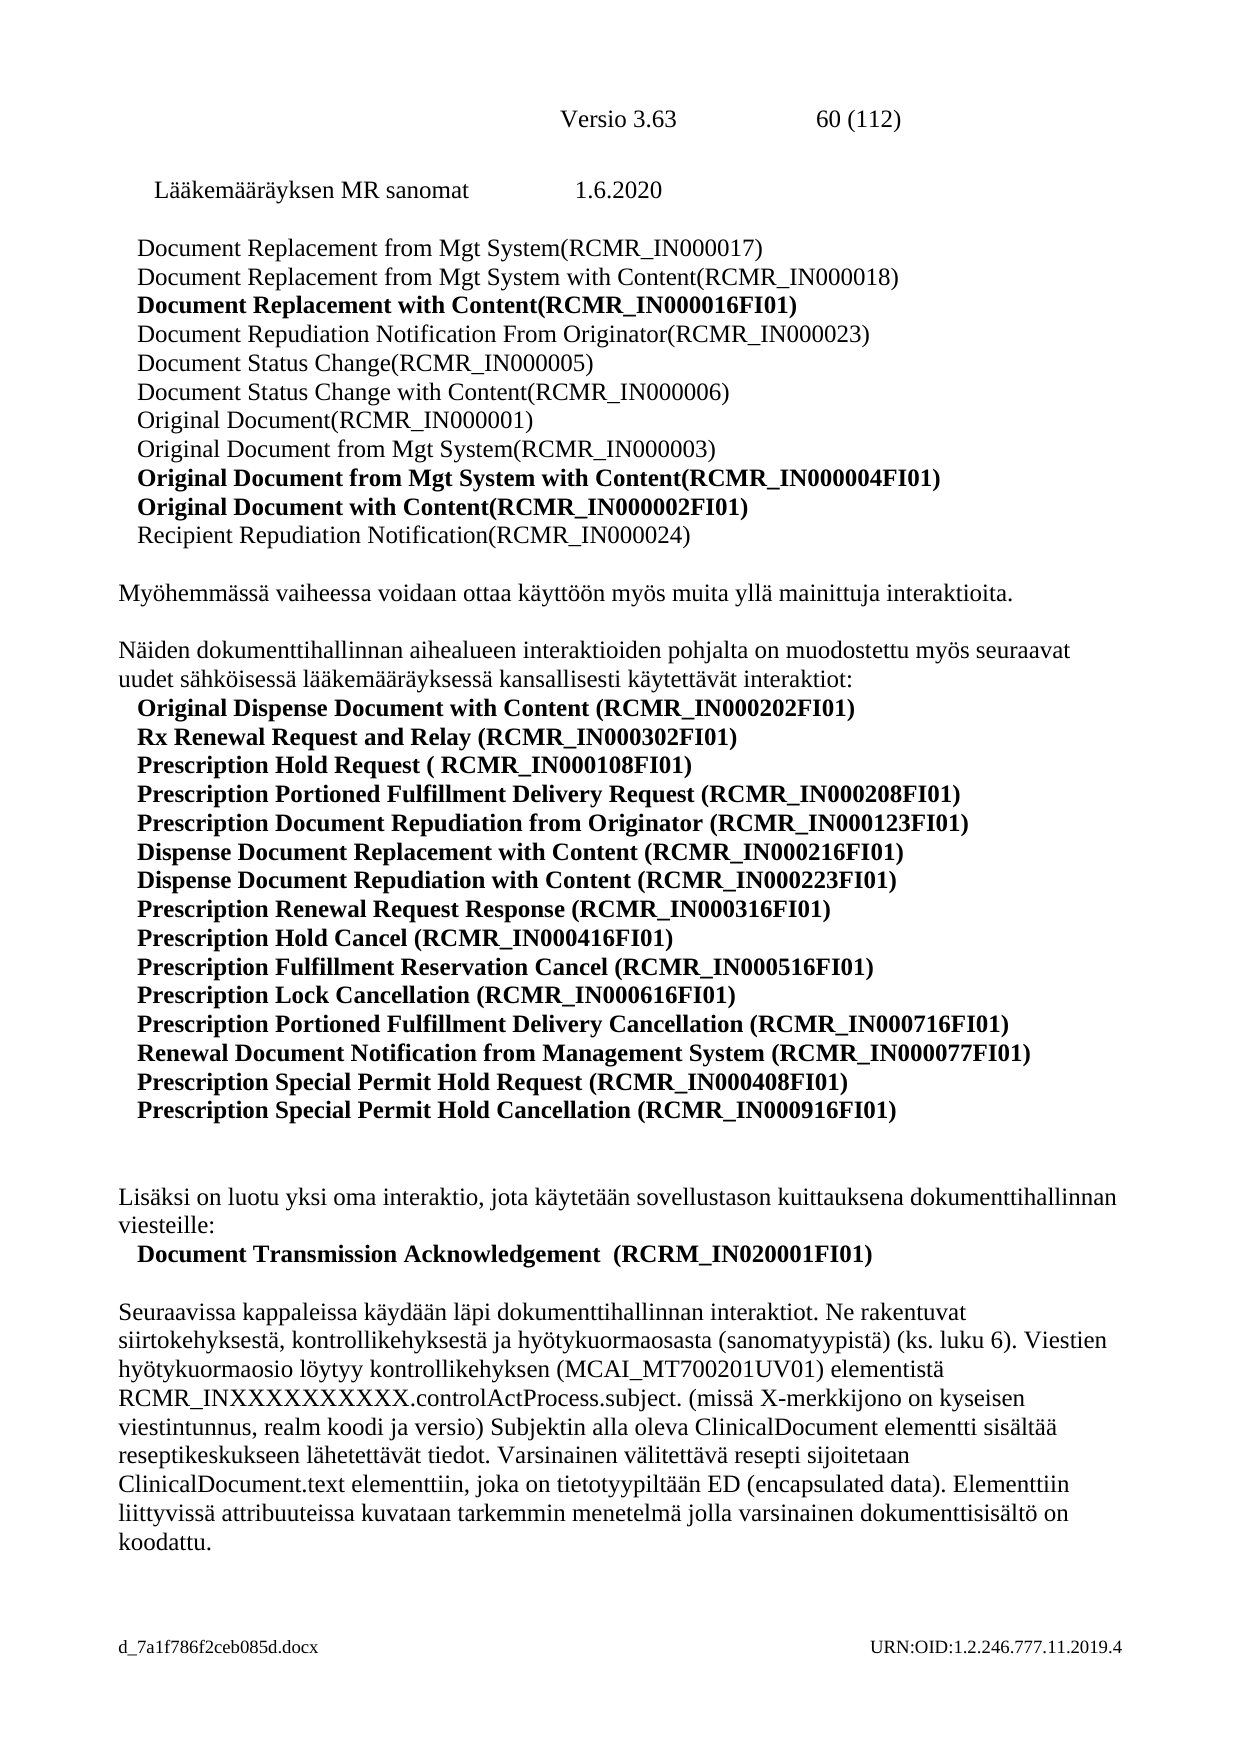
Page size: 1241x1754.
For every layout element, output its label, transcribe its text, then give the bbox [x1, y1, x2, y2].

text Dispense Document Replacement with Content (RCMR_IN000216FI01) [118, 837, 1122, 866]
text Document Replacement with Content(RCMR_IN000016FI01) [118, 291, 1122, 319]
text Näiden dokumenttihallinnan aihealueen interaktioiden pohjalta on muodostettu myös seuraavat uudet sähköisessä lääkemääräyksessä kansallisesti käytettävät interaktiot: [118, 636, 1122, 693]
text Recipient Repudiation Notification(RCMR_IN000024) [118, 521, 1122, 549]
text Original Document from Mgt System(RCMR_IN000003) [118, 434, 1122, 463]
text Prescription Portioned Fulfillment Delivery Request (RCMR_IN000208FI01) [118, 779, 1122, 808]
text Prescription Special Permit Hold Cancellation (RCMR_IN000916FI01) [118, 1096, 1122, 1124]
text Prescription Fulfillment Reservation Cancel (RCMR_IN000516FI01) [118, 952, 1122, 981]
text Document Replacement from Mgt System(RCMR_IN000017) [118, 233, 1122, 262]
text Document Status Change(RCMR_IN000005) [118, 348, 1122, 377]
text Rx Renewal Request and Relay (RCMR_IN000302FI01) [118, 722, 1122, 751]
text Prescription Hold Request ( RCMR_IN000108FI01) [118, 751, 1122, 779]
text Prescription Portioned Fulfillment Delivery Cancellation (RCMR_IN000716FI01) [118, 1009, 1122, 1038]
text Prescription Special Permit Hold Request (RCMR_IN000408FI01) [118, 1067, 1122, 1096]
text Seuraavissa kappaleissa käydään läpi dokumenttihallinnan interaktiot. Ne rakentuvat siirtokehyksestä, kontrollikehyksestä ja hyötykuormaosasta (sanomatyypistä) (ks. luku 6). Viestien hyötykuormaosio löytyy kontrollikehyksen (MCAI_MT700201UV01) elementistä RCMR_INXXXXXXXXXX.controlActProcess.subject. (missä X-merkkijono on kyseisen viestintunnus, realm koodi ja versio) Subjektin alla oleva ClinicalDocument elementti sisältää reseptikeskukseen lähetettävät tiedot. Varsinainen välitettävä resepti sijoitetaan ClinicalDocument.text elementtiin, joka on tietotyypiltään ED (encapsulated data). Elementtiin liittyvissä attribuuteissa kuvataan tarkemmin menetelmä jolla varsinainen dokumenttisisältö on koodattu. [118, 1297, 1122, 1556]
text Lisäksi on luotu yksi oma interaktio, jota käytetään sovellustason kuittauksena dokumenttihallinnan viesteille: [118, 1182, 1122, 1239]
text Document Status Change with Content(RCMR_IN000006) [118, 377, 1122, 406]
text Original Dispense Document with Content (RCMR_IN000202FI01) [118, 693, 1122, 722]
text Document Replacement from Mgt System with Content(RCMR_IN000018) [118, 262, 1122, 291]
text Original Document(RCMR_IN000001) [118, 406, 1122, 434]
text Prescription Document Repudiation from Originator (RCMR_IN000123FI01) [118, 808, 1122, 837]
text Dispense Document Repudiation with Content (RCMR_IN000223FI01) [118, 866, 1122, 894]
text Renewal Document Notification from Management System (RCMR_IN000077FI01) [118, 1038, 1122, 1067]
text Original Document with Content(RCMR_IN000002FI01) [118, 492, 1122, 521]
text Document Transmission Acknowledgement (RCRM_IN020001FI01) [118, 1239, 1122, 1268]
text Prescription Renewal Request Response (RCMR_IN000316FI01) [118, 894, 1122, 923]
text Myöhemmässä vaiheessa voidaan ottaa käyttöön myös muita yllä mainittuja interaktioita. [118, 578, 1122, 607]
text Original Document from Mgt System with Content(RCMR_IN000004FI01) [118, 463, 1122, 492]
text Document Repudiation Notification From Originator(RCMR_IN000023) [118, 319, 1122, 348]
text Prescription Lock Cancellation (RCMR_IN000616FI01) [118, 981, 1122, 1009]
text Prescription Hold Cancel (RCMR_IN000416FI01) [118, 923, 1122, 952]
